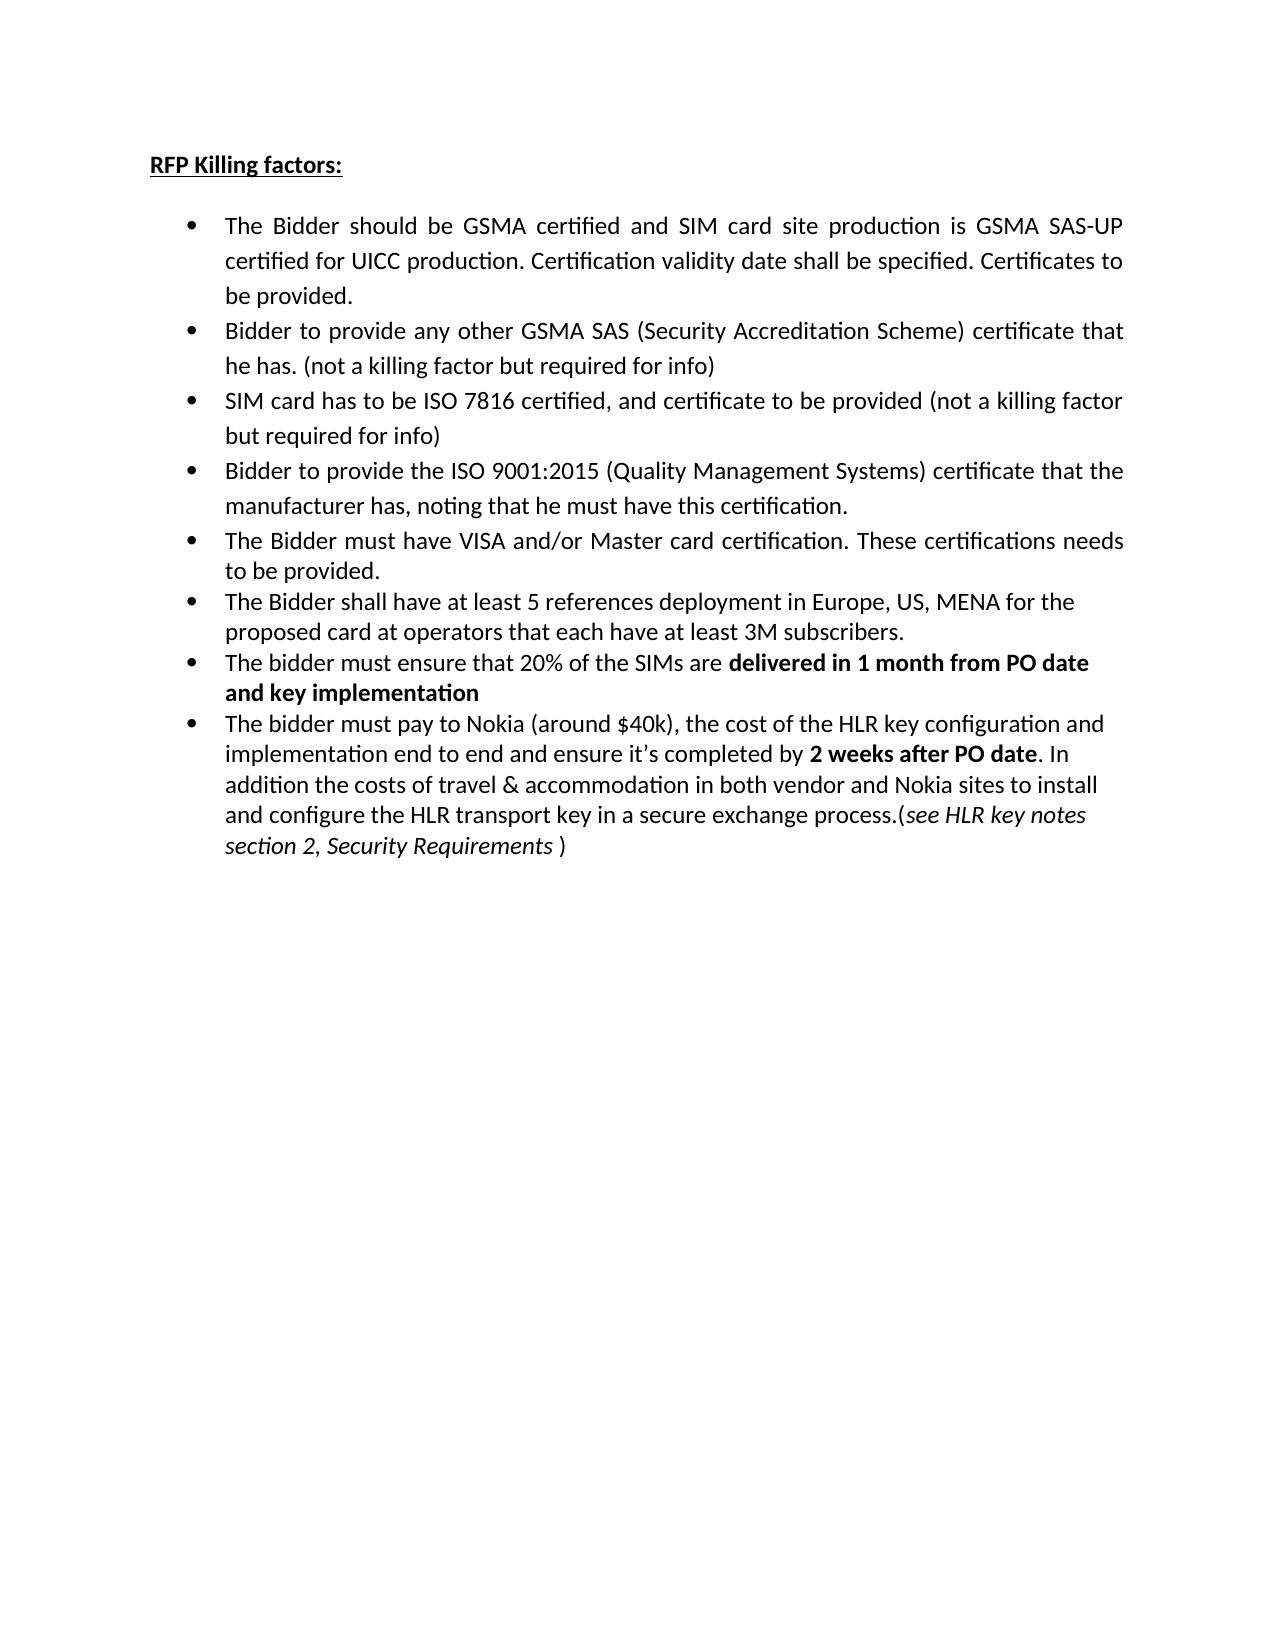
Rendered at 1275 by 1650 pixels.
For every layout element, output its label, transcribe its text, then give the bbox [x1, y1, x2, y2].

list The Bidder should be GSMA certified and SIM card site production is GSMA SAS-UP certified for UICC production. Certification validity date shall be specified. Certificates to be provided. [187, 210, 1125, 310]
list Bidder to provide the ISO 9001:2015 (Quality Management Systems) certificate that the manufacturer has, noting that he must have this certification. [187, 455, 1125, 520]
list Bidder to provide any other GSMA SAS (Security Accreditation Scheme) certificate that he has. (not a killing factor but required for info) [187, 315, 1125, 380]
text RFP Killing factors: [150, 150, 1125, 180]
list The Bidder must have VISA and/or Master card certification. These certifications needs to be provided. [187, 525, 1125, 586]
list SIM card has to be ISO 7816 certified, and certificate to be provided (not a killing factor but required for info) [187, 385, 1125, 450]
list The bidder must ensure that 20% of the SIMs are delivered in 1 month from PO date and key implementation [187, 647, 1125, 708]
list The bidder must pay to Nokia (around $40k), the cost of the HLR key configuration and implementation end to end and ensure it’s completed by 2 weeks after PO date. In addition the costs of travel & accommodation in both vendor and Nokia sites to install and configure the HLR transport key in a secure exchange process.(see HLR key notes section 2, Security Requirements ) [187, 708, 1125, 861]
list The Bidder shall have at least 5 references deployment in Europe, US, MENA for the proposed card at operators that each have at least 3M subscribers. [187, 586, 1125, 647]
